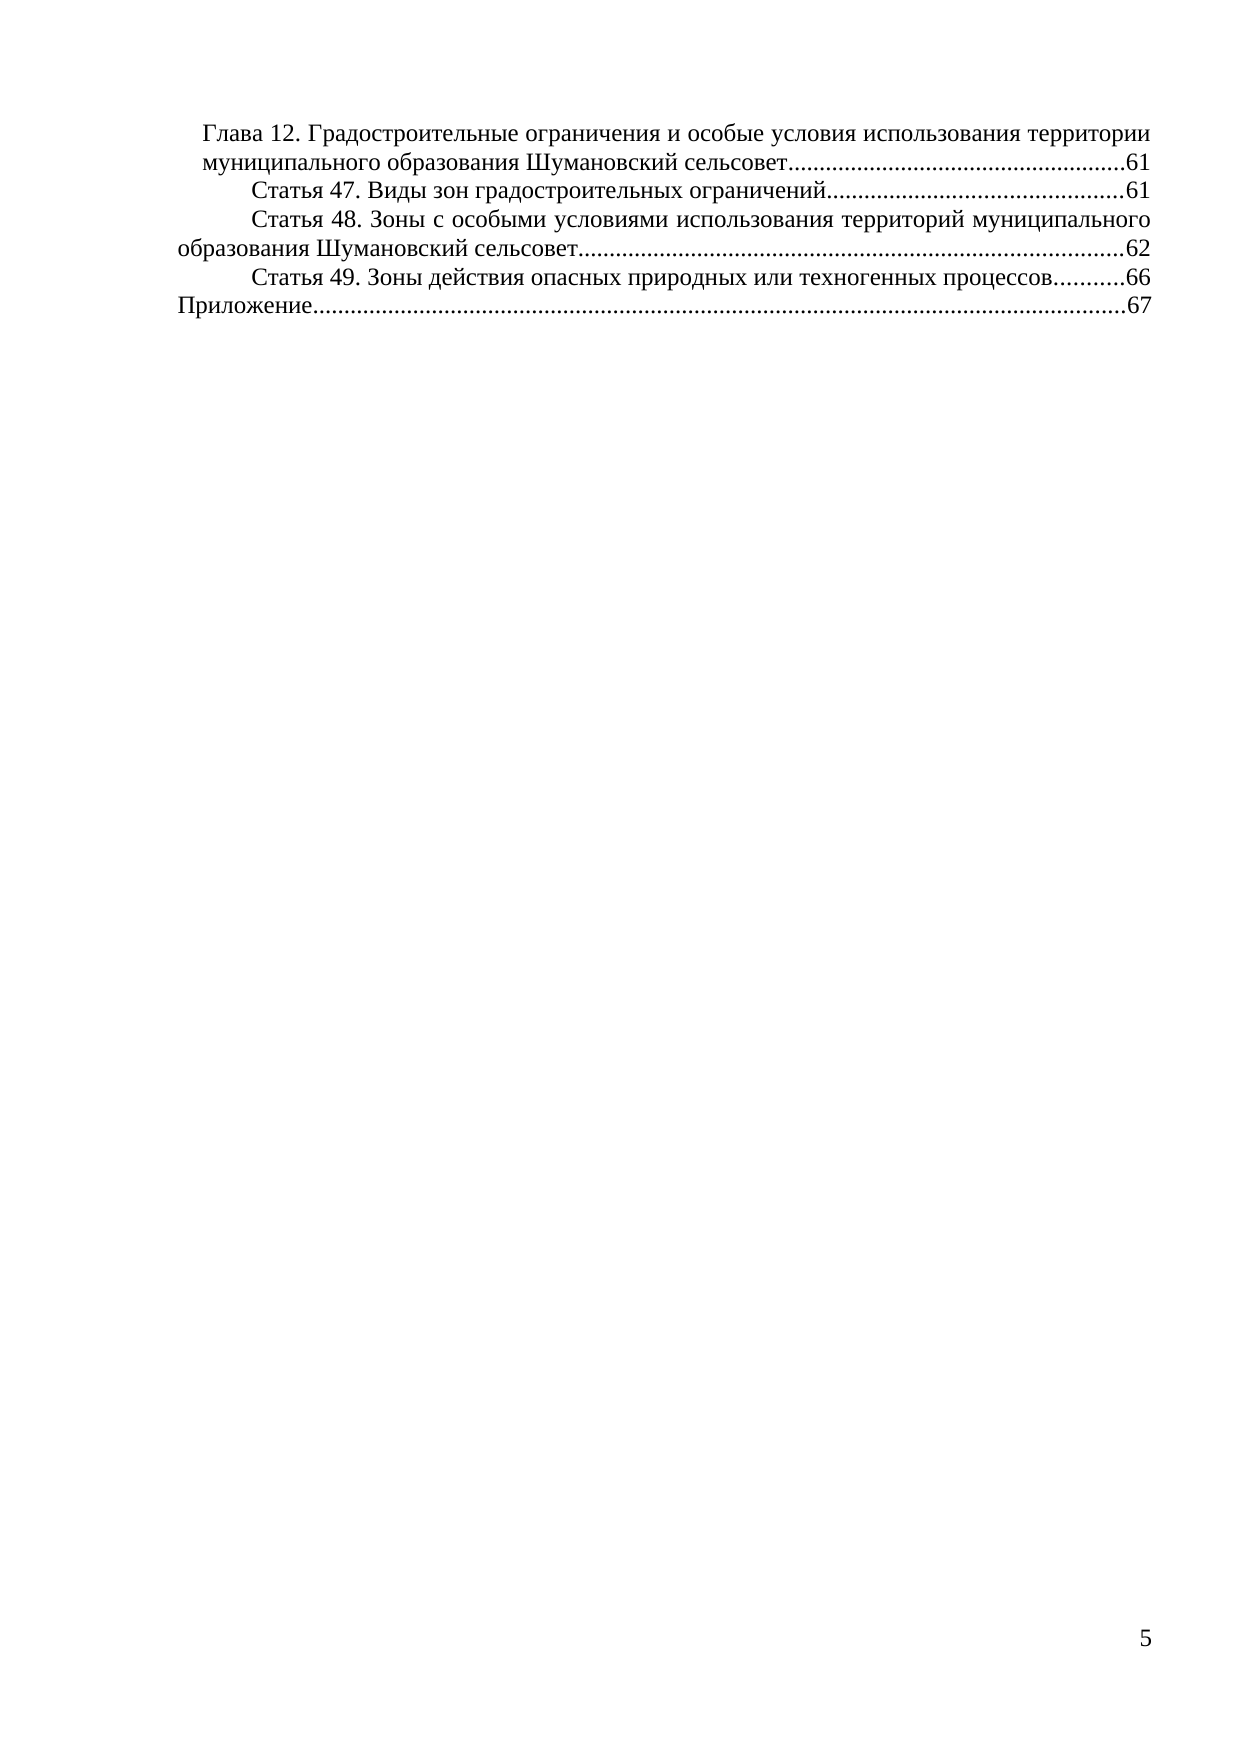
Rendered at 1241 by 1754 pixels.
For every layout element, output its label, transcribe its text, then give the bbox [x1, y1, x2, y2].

text Статья 49. Зоны действия опасных природных или техногенных процессов 66 [177, 262, 1152, 291]
text Статья 48. Зоны с особыми условиями использования территорий муниципального образования Шумановский сельсовет 62 [177, 204, 1152, 262]
text Глава 12. Градостроительные ограничения и особые условия использования территории муниципального образования Шумановский сельсовет 61 [202, 118, 1152, 176]
text Статья 47. Виды зон градостроительных ограничений 61 [177, 176, 1152, 204]
text Приложение 67 [177, 291, 1152, 319]
